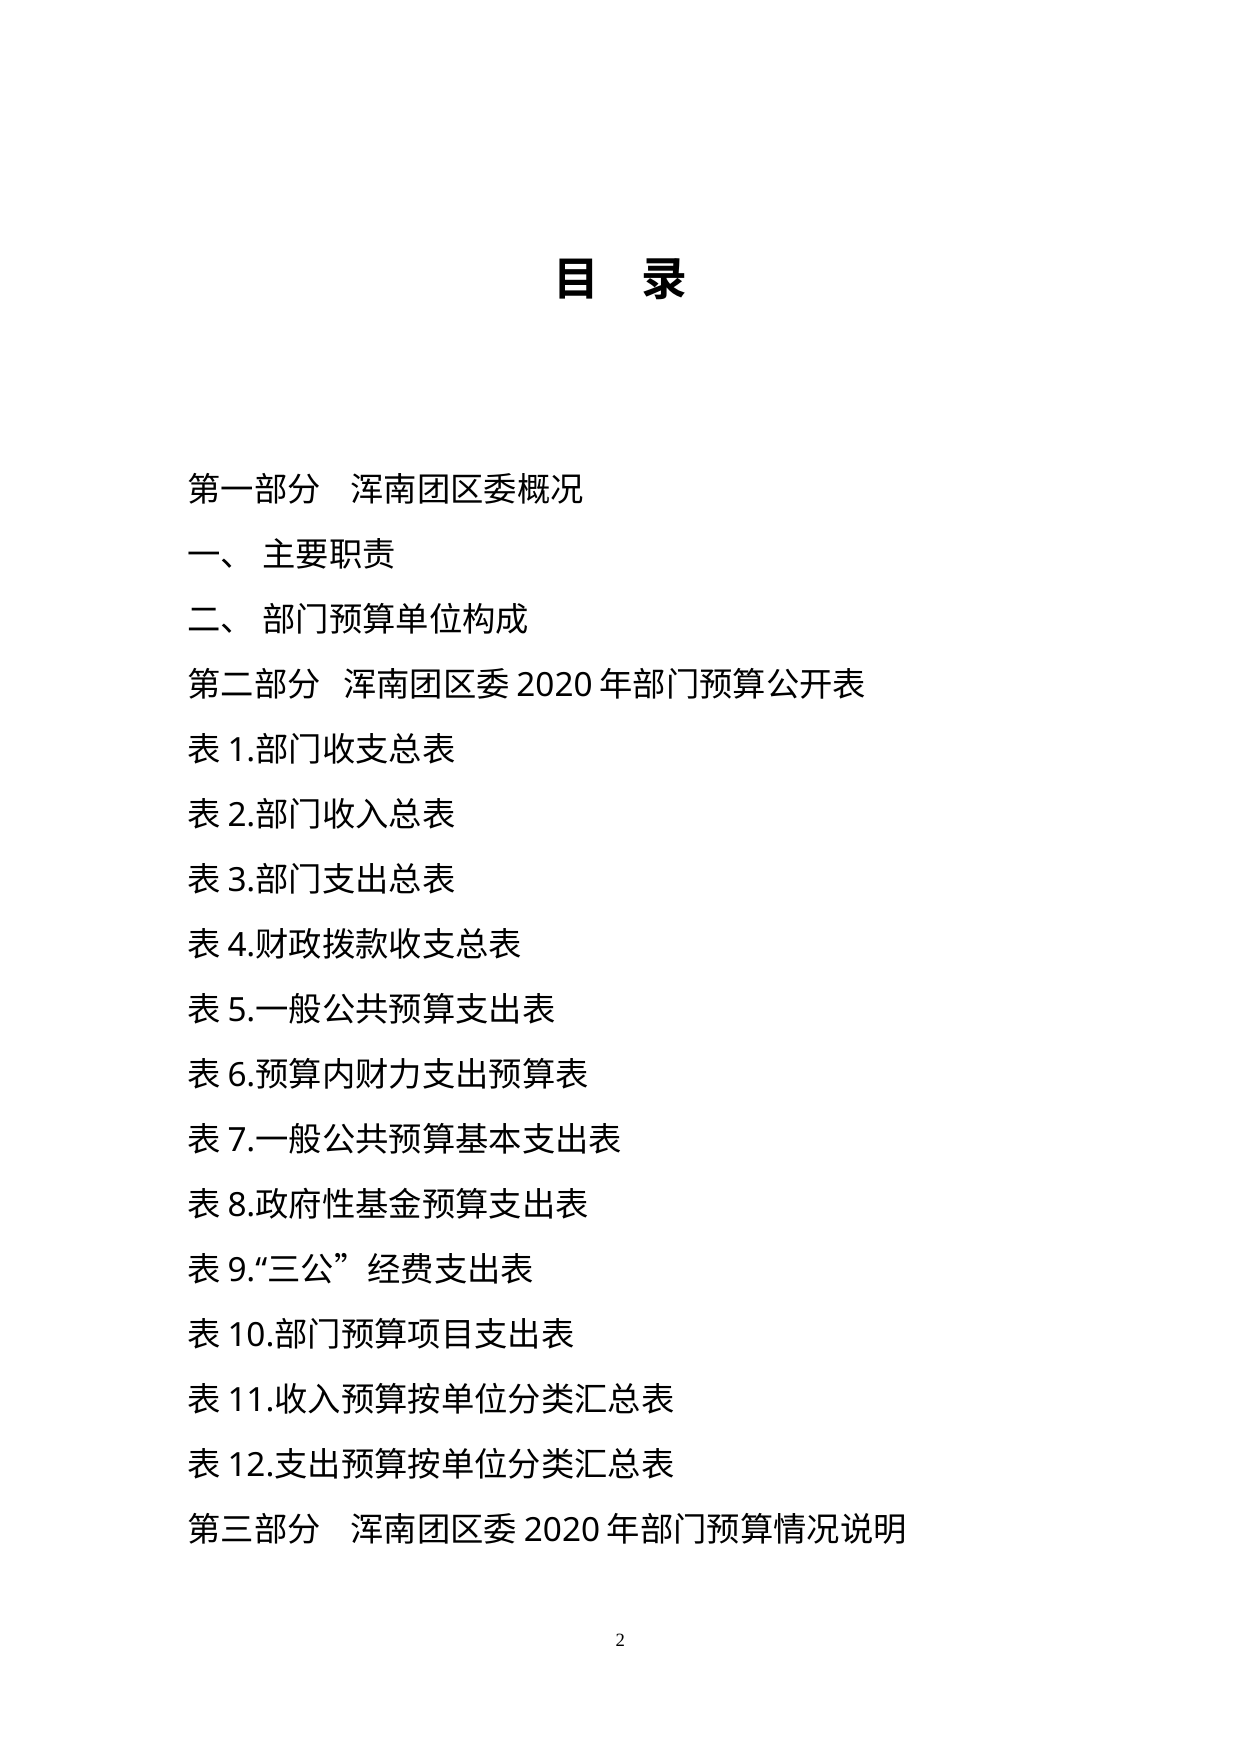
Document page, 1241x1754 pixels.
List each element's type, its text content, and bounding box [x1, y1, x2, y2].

text 表10.部门预算项目支出表 [187, 1299, 1053, 1364]
text 表9.“三公”经费支出表 [187, 1234, 1053, 1299]
text 第一部分 浑南团区委概况 [187, 454, 1053, 519]
text 目 录 [187, 227, 1053, 324]
text 表4.财政拨款收支总表 [187, 909, 1053, 974]
list 主要职责 [187, 519, 1053, 584]
text 表3.部门支出总表 [187, 844, 1053, 909]
text 表6.预算内财力支出预算表 [187, 1039, 1053, 1104]
text 表11.收入预算按单位分类汇总表 [187, 1364, 1053, 1429]
text 表5.一般公共预算支出表 [187, 974, 1053, 1039]
text 表7.一般公共预算基本支出表 [187, 1104, 1053, 1169]
text 第二部分 浑南团区委2020年部门预算公开表 [187, 649, 1053, 714]
text 表8.政府性基金预算支出表 [187, 1169, 1053, 1234]
text 表1.部门收支总表 [187, 714, 1053, 779]
list 部门预算单位构成 [187, 584, 1053, 649]
text 表2.部门收入总表 [187, 779, 1053, 844]
text 表12.支出预算按单位分类汇总表 [187, 1429, 1053, 1494]
text 第三部分 浑南团区委2020年部门预算情况说明 [187, 1494, 1053, 1559]
